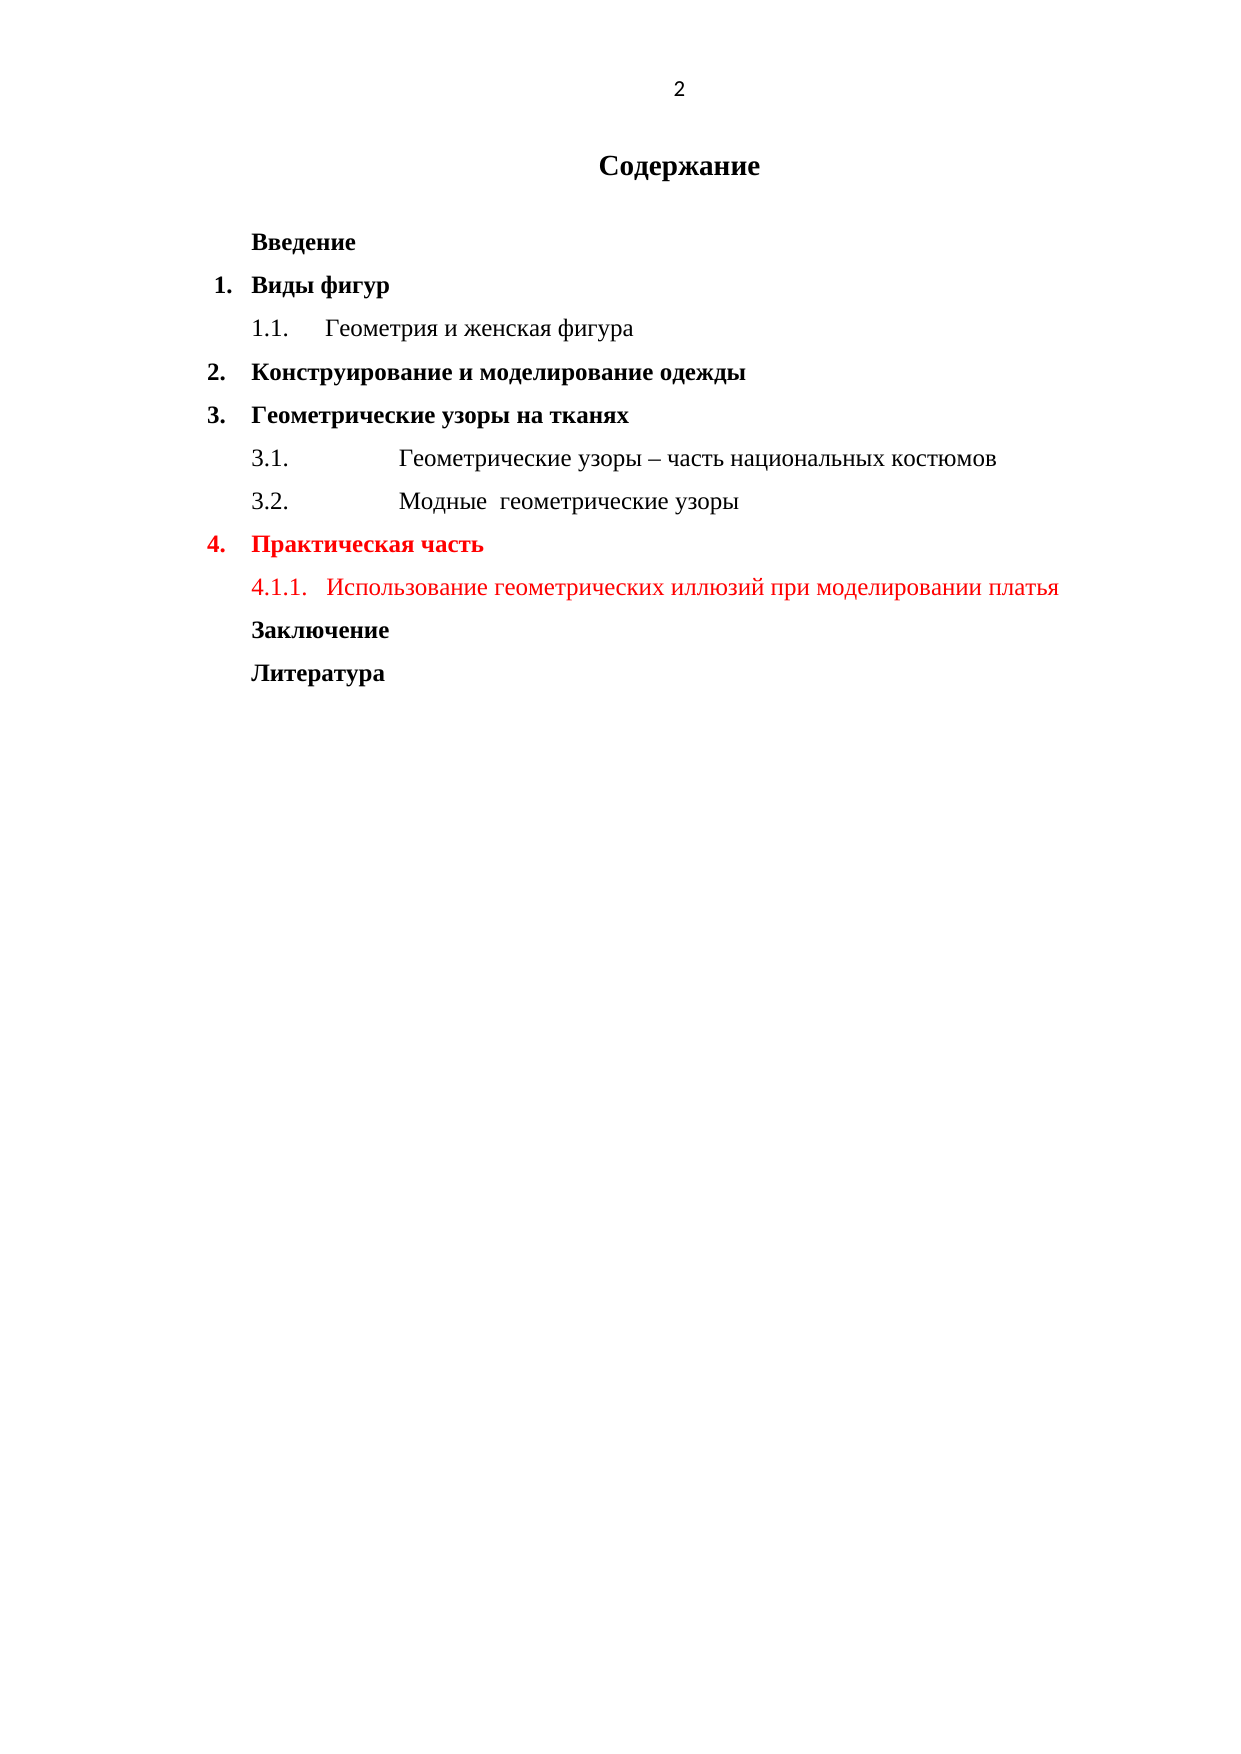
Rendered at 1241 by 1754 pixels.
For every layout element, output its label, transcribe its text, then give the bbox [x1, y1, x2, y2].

list Геометрические узоры – часть национальных костюмов [251, 443, 1181, 472]
list Модные геометрические узоры [251, 486, 1181, 515]
list Практическая часть [207, 529, 1181, 558]
text Содержание [177, 148, 1181, 181]
list Использование геометрических иллюзий при моделировании платья [251, 572, 1181, 601]
text Заключение [251, 615, 1181, 644]
list Геометрические узоры на тканях [207, 400, 1181, 428]
list Конструирование и моделирование одежды [207, 357, 1181, 385]
text Введение [251, 227, 1181, 256]
list Виды фигур [213, 270, 1181, 299]
text Литература [251, 658, 1181, 687]
list Геометрия и женская фигура [251, 313, 1181, 342]
